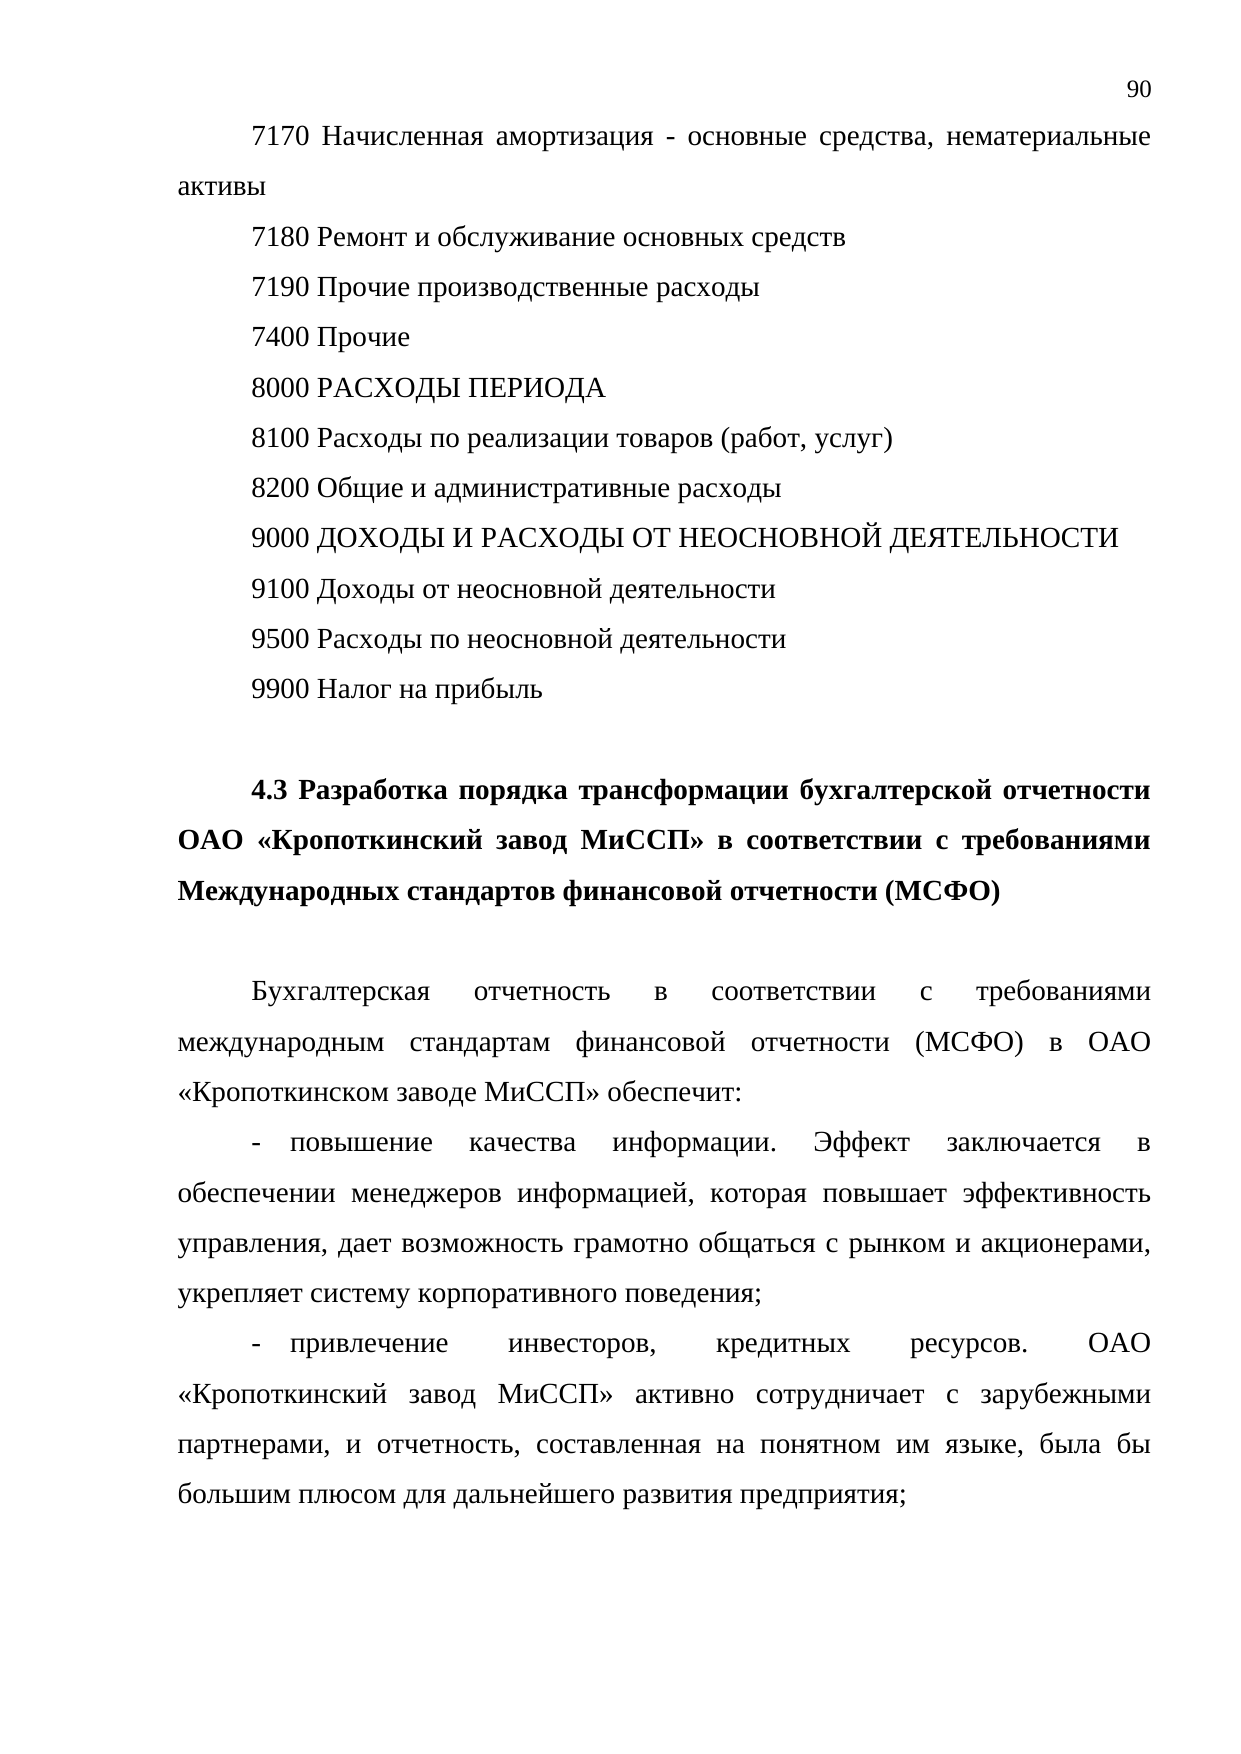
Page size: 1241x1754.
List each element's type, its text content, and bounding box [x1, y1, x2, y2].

text Бухгалтерская отчетность в соответствии с требованиями международным стандартам финансовой отчетности (МСФО) в ОАО «Кропоткинском заводе МиССП» обеспечит: [177, 973, 1152, 1108]
text - привлечение инвесторов, кредитных ресурсов. ОАО «Кропоткинский завод МиССП» активно сотрудничает с зарубежными партнерами, и отчетность, составленная на понятном им языке, была бы большим плюсом для дальнейшего развития предприятия; [177, 1326, 1152, 1510]
text - повышение качества информации. Эффект заключается в обеспечении менеджеров информацией, которая повышает эффективность управления, дает возможность грамотно общаться с рынком и акционерами, укрепляет систему корпоративного поведения; [177, 1124, 1152, 1309]
text 7180 Ремонт и обслуживание основных средств [177, 219, 1152, 252]
text 8000 РАСХОДЫ ПЕРИОДА [177, 370, 1152, 403]
text 7170 Начисленная амортизация - основные средства, нематериальные активы [177, 118, 1152, 202]
text 8200 Общие и административные расходы [177, 470, 1152, 504]
text 7400 Прочие [177, 319, 1152, 353]
text 9100 Доходы от неосновной деятельности [177, 571, 1152, 604]
text 9900 Налог на прибыль [177, 672, 1152, 705]
text 7190 Прочие производственные расходы [177, 269, 1152, 303]
text 9000 ДОХОДЫ И РАСХОДЫ ОТ НЕОСНОВНОЙ ДЕЯТЕЛЬНОСТИ [177, 521, 1152, 554]
text 4.3 Разработка порядка трансформации бухгалтерской отчетности ОАО «Кропоткинский завод МиССП» в соответствии с требованиями Международных стандартов финансовой отчетности (МСФО) [177, 772, 1152, 906]
text 9500 Расходы по неосновной деятельности [177, 621, 1152, 655]
text 8100 Расходы по реализации товаров (работ, услуг) [177, 420, 1152, 453]
